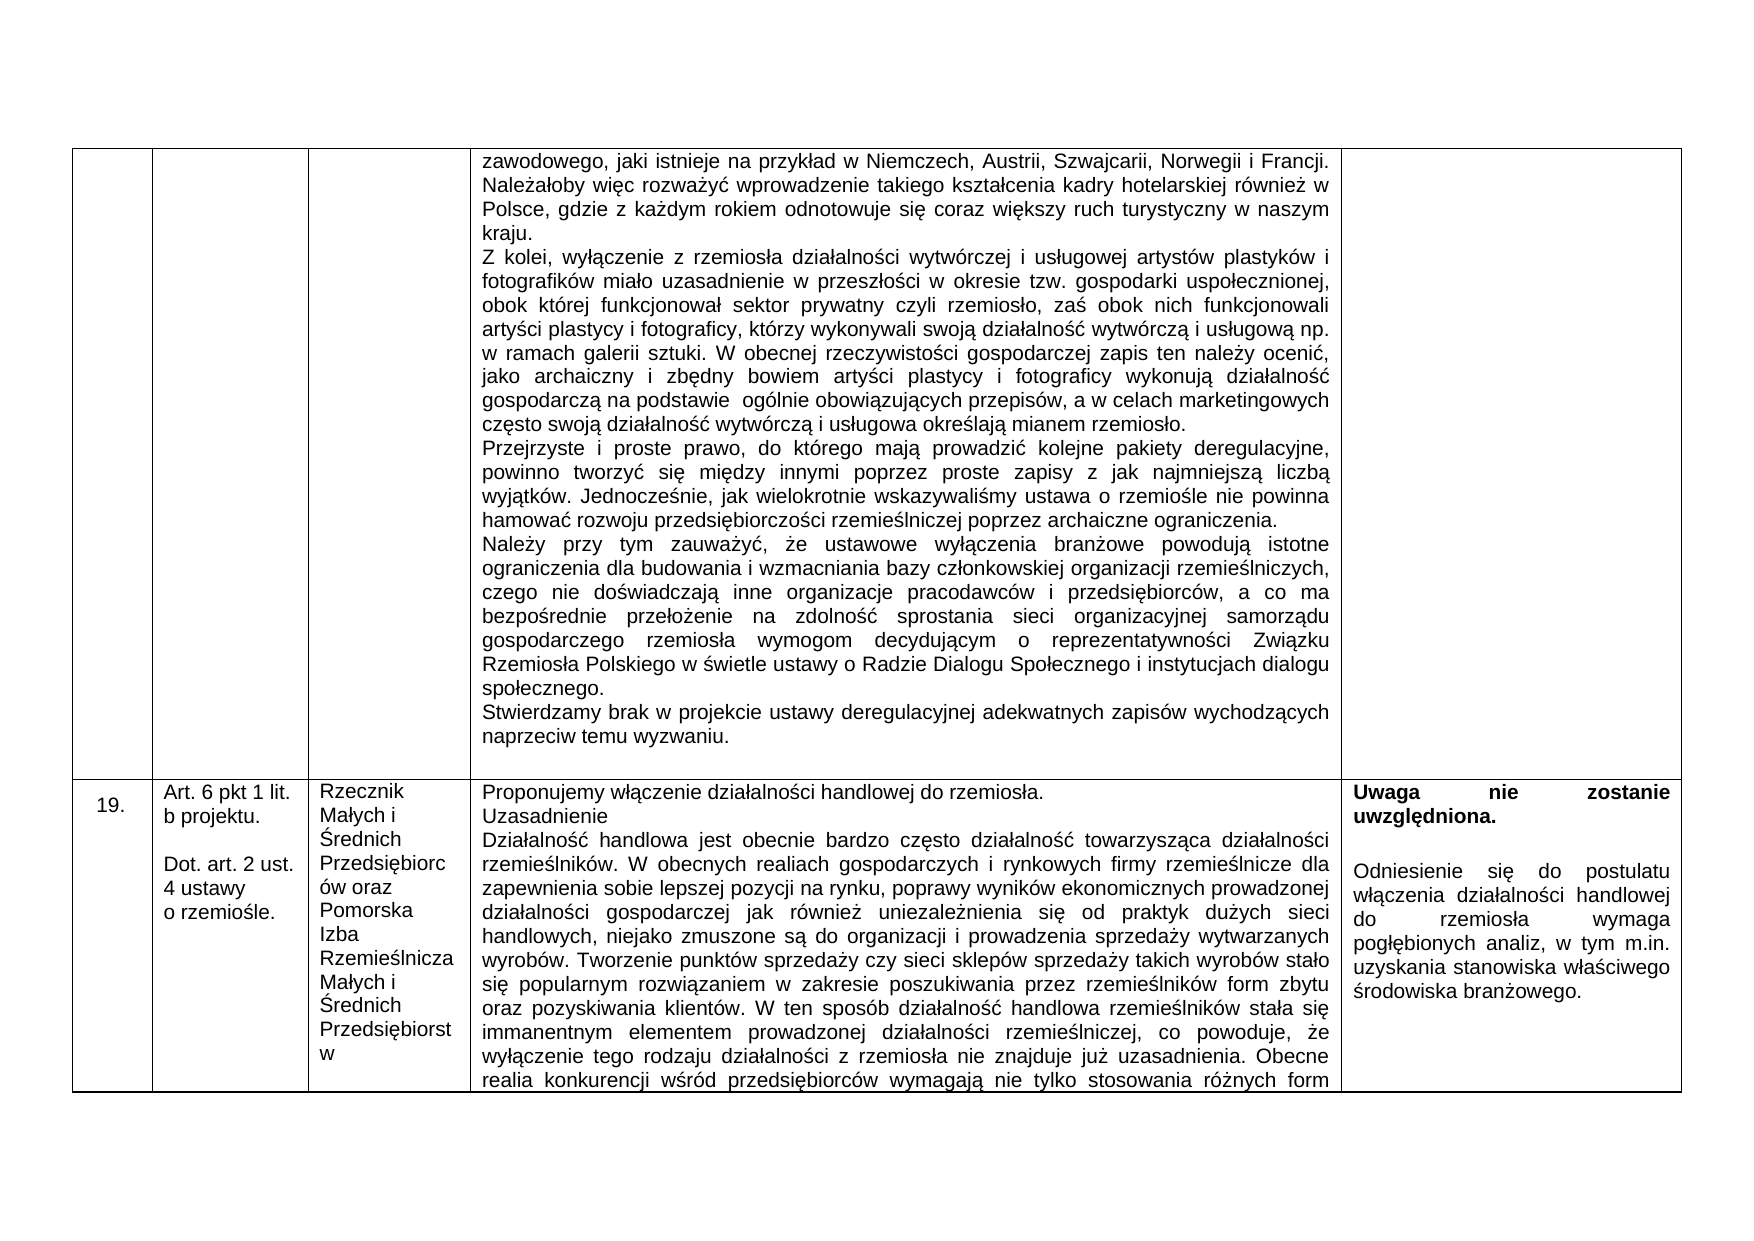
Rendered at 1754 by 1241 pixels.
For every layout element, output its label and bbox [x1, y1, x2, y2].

table_cell [153, 780, 308, 1091]
table_cell [1342, 780, 1681, 1091]
table_cell [309, 780, 470, 1091]
table_cell [73, 149, 152, 779]
table_cell [471, 780, 1341, 1091]
table_cell [309, 149, 470, 779]
table_cell [471, 149, 1341, 779]
table_cell [153, 149, 308, 779]
table_cell [73, 780, 152, 1091]
table_cell [1342, 149, 1681, 779]
